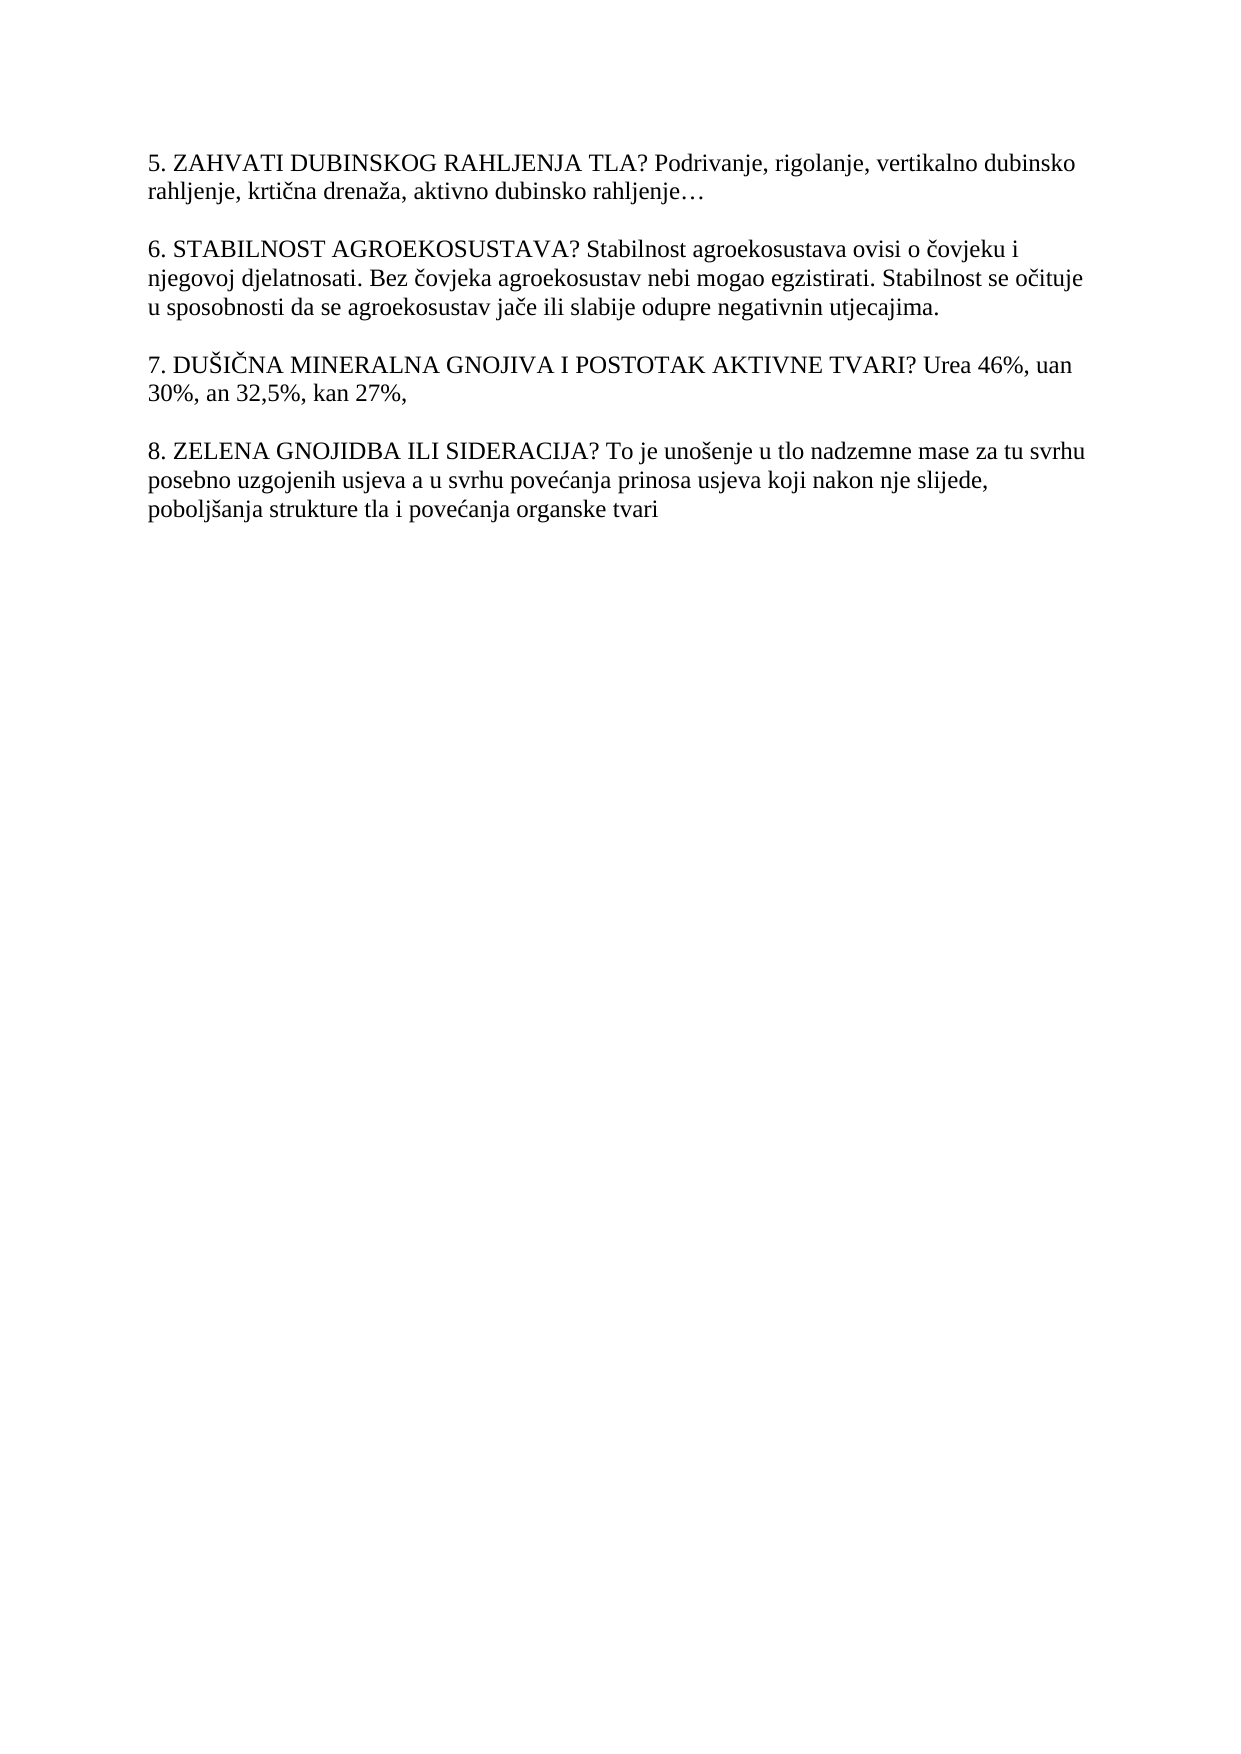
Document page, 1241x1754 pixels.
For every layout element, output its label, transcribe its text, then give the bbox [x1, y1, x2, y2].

text 6. STABILNOST AGROEKOSUSTAVA? Stabilnost agroekosustava ovisi o čovjeku i njegovoj djelatnosati. Bez čovjeka agroekosustav nebi mogao egzistirati. Stabilnost se očituje u sposobnosti da se agroekosustav jače ili slabije odupre negativnin utjecajima. [148, 234, 1093, 321]
text 8. ZELENA GNOJIDBA ILI SIDERACIJA? To je unošenje u tlo nadzemne mase za tu svrhu posebno uzgojenih usjeva a u svrhu povećanja prinosa usjeva koji nakon nje slijede, poboljšanja strukture tla i povećanja organske tvari [148, 436, 1093, 523]
text 5. ZAHVATI DUBINSKOG RAHLJENJA TLA? Podrivanje, rigolanje, vertikalno dubinsko rahljenje, krtična drenaža, aktivno dubinsko rahljenje… [148, 148, 1093, 205]
text 7. DUŠIČNA MINERALNA GNOJIVA I POSTOTAK AKTIVNE TVARI? Urea 46%, uan 30%, an 32,5%, kan 27%, [148, 350, 1093, 407]
